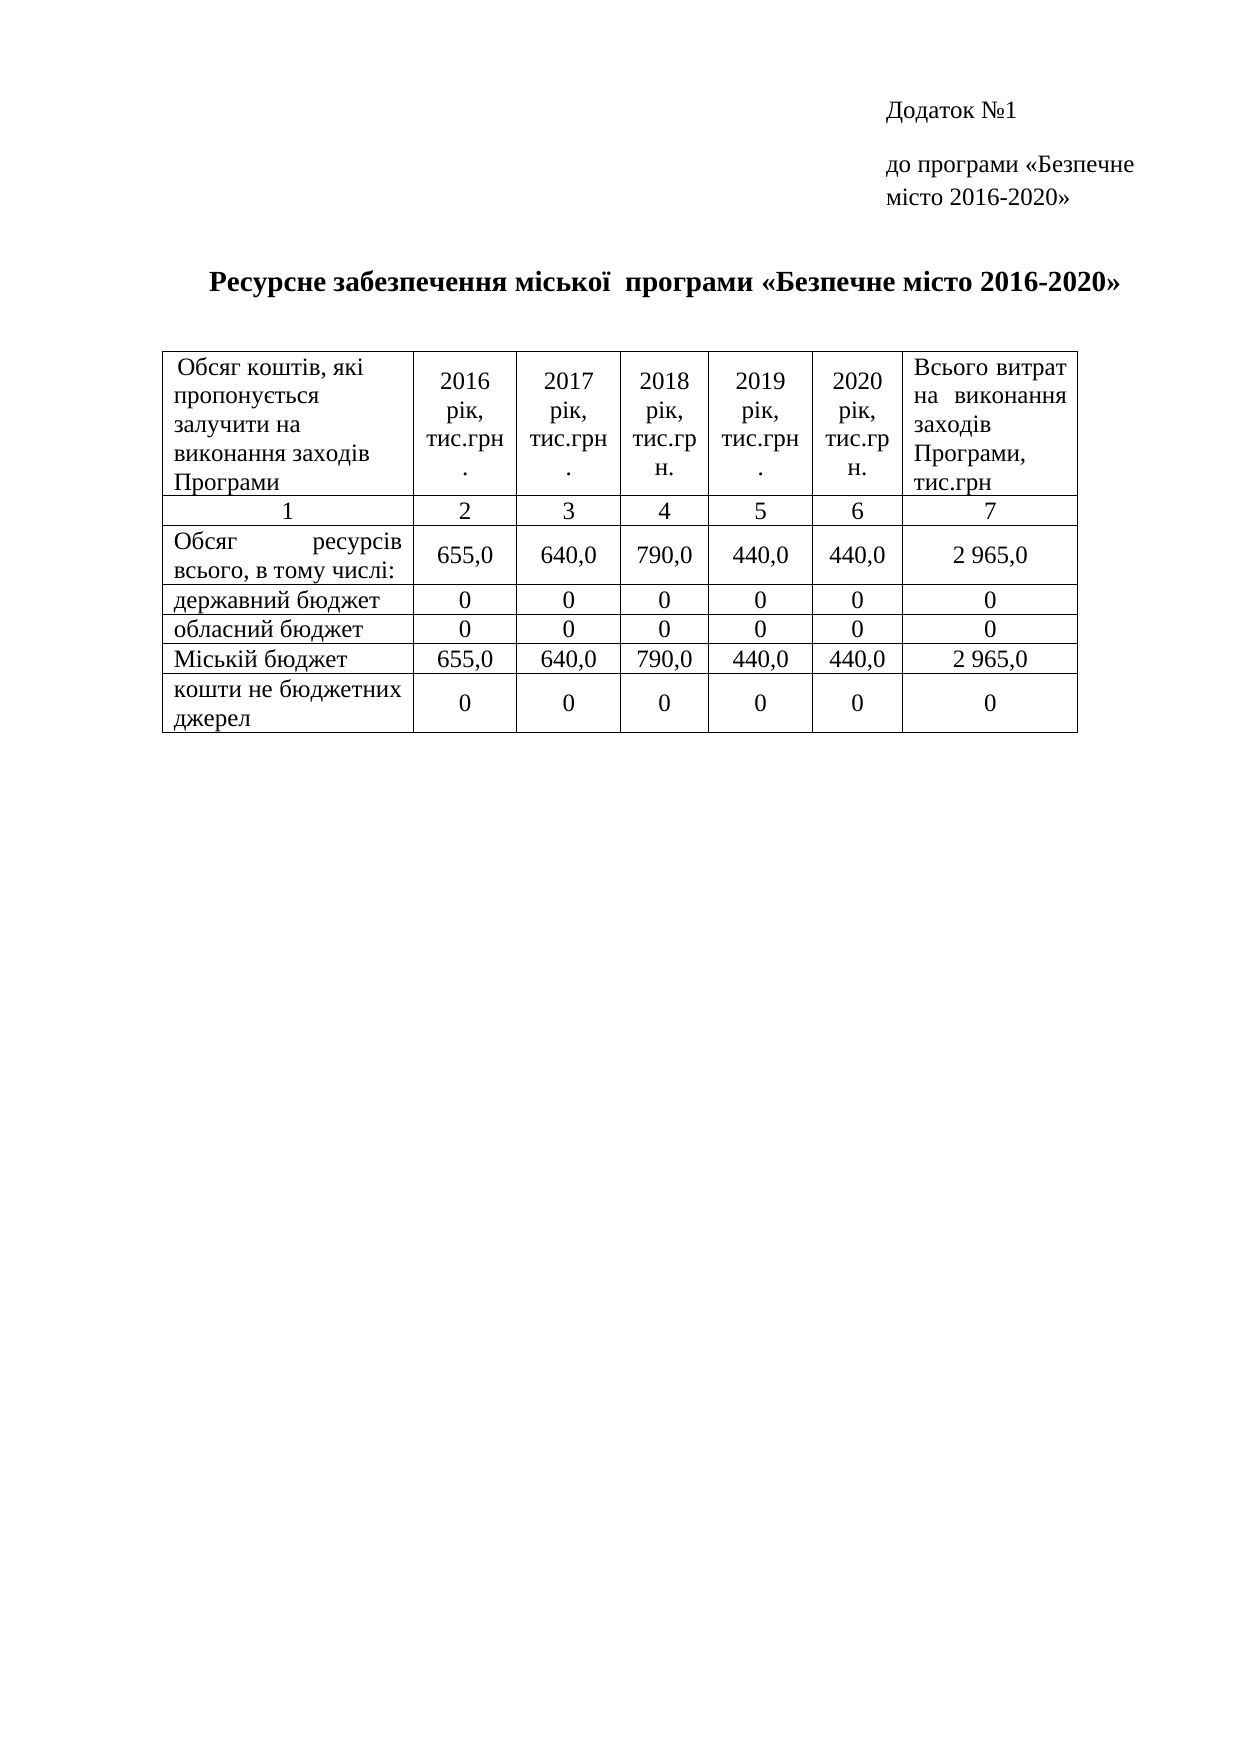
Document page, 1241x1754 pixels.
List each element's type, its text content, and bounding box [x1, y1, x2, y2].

table_cell 655,0 [414, 644, 516, 673]
table_cell 5 [709, 496, 812, 525]
table_header Всього витрат на виконання заходів Програми, тис.грн [903, 352, 1077, 495]
table_cell державний бюджет [163, 585, 413, 613]
table_cell 0 [414, 674, 516, 732]
table_cell 2 965,0 [903, 526, 1077, 584]
table_cell 0 [903, 585, 1077, 613]
table_cell 640,0 [517, 526, 620, 584]
table_cell 0 [709, 615, 812, 643]
table_cell Міській бюджет [163, 644, 413, 673]
table_cell 0 [414, 585, 516, 613]
table_header 2019 рік, тис.грн. [709, 352, 812, 495]
table_cell 0 [709, 674, 812, 732]
table_cell 0 [813, 585, 902, 613]
table_cell 3 [517, 496, 620, 525]
text до програми «Безпечне місто 2016-2020» [886, 149, 1153, 210]
table_cell 7 [903, 496, 1077, 525]
table_header 2016 рік, тис.грн. [414, 352, 516, 495]
table_cell 440,0 [709, 644, 812, 673]
table_cell 0 [621, 585, 708, 613]
table_cell 2 [414, 496, 516, 525]
table_cell 440,0 [709, 526, 812, 584]
table_cell 0 [813, 674, 902, 732]
text Додаток №1 [886, 95, 1153, 123]
table_cell Обсяг ресурсів всього, в тому числі: [163, 526, 413, 584]
table_cell 0 [813, 615, 902, 643]
table_cell обласний бюджет [163, 615, 413, 643]
table_cell 0 [903, 674, 1077, 732]
table_cell 0 [517, 585, 620, 613]
table_cell 1 [163, 496, 413, 525]
table_cell 0 [903, 615, 1077, 643]
table_cell 0 [414, 615, 516, 643]
table_header 2020 рік, тис.грн. [813, 352, 902, 495]
table_cell 655,0 [414, 526, 516, 584]
table_cell 0 [709, 585, 812, 613]
table_cell 4 [621, 496, 708, 525]
table_cell 790,0 [621, 644, 708, 673]
text Ресурсне забезпечення міської програми «Безпечне місто 2016-2020» [177, 264, 1153, 298]
table_cell 790,0 [621, 526, 708, 584]
table_header Обсяг коштів, які пропонується залучити на виконання заходів Програми [163, 352, 413, 495]
table_cell 640,0 [517, 644, 620, 673]
table_cell 2 965,0 [903, 644, 1077, 673]
table_header 2017 рік, тис.грн. [517, 352, 620, 495]
table_cell 440,0 [813, 644, 902, 673]
table_cell 6 [813, 496, 902, 525]
table_cell 0 [621, 615, 708, 643]
table_header 2018 рік, тис.грн. [621, 352, 708, 495]
table_cell 440,0 [813, 526, 902, 584]
table_cell кошти не бюджетних джерел [163, 674, 413, 732]
table_cell 0 [517, 674, 620, 732]
table_cell 0 [621, 674, 708, 732]
table_cell 0 [517, 615, 620, 643]
